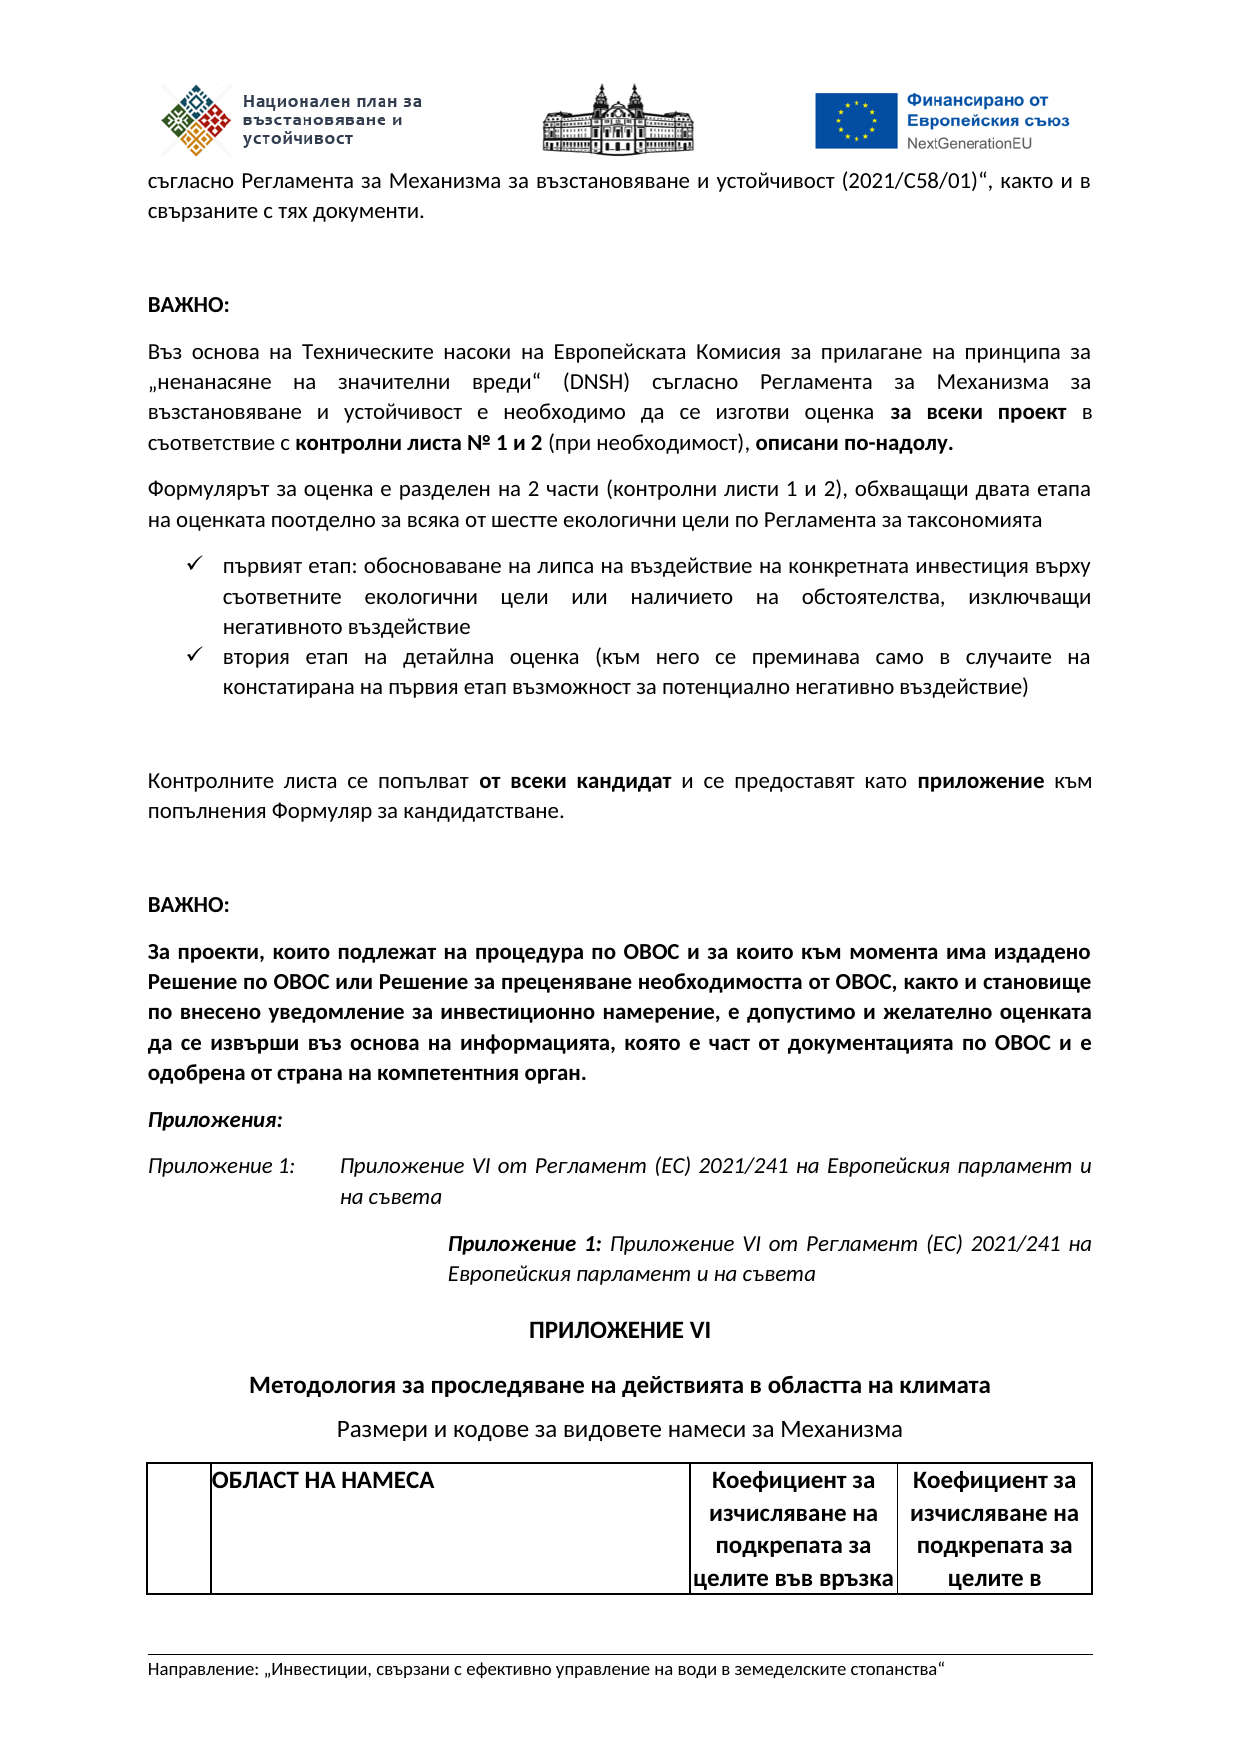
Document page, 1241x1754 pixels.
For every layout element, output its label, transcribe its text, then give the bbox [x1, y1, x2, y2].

text ПРИЛОЖЕНИЕ VI [148, 1314, 1093, 1345]
text Допълнителна информация относно прилагането на принципа за „ненанасяне на значителни вреди“, може да бъде намерена в Регламента за таксономията и в Известие на Комисията – „Технически насоки за прилагането на принципа за „ненанасяне на значителни вреди“ съгласно Регламента за Механизма за възстановяване и устойчивост (2021/C58/01)“, както и в свързаните с тях документи. [148, 167, 1093, 224]
text Приложение 1: Приложение VI от Регламент (ЕС) 2021/241 на Европейския парламент и на съвета [448, 1229, 1093, 1287]
text Методология за проследяване на действията в областта на климата [148, 1370, 1093, 1400]
text Размери и кодове за видовете намеси за Механизма [148, 1413, 1093, 1443]
text ВАЖНО: [148, 290, 1093, 318]
list втория етап на детайлна оценка (към него се преминава само в случаите на констатирана на първия етап възможност за потенциално негативно въздействие) [185, 642, 1093, 701]
text За проекти, които подлежат на процедура по ОВОС и за които към момента има издадено Решение по ОВОС или Решение за преценяване необходимостта от ОВОС, както и становище по внесено уведомление за инвестиционно намерение, е допустимо и желателно оценката да се извърши въз основа на информацията, която е част от документацията по ОВОС и е одобрена от страна на компетентния орган. [148, 937, 1093, 1086]
text Приложения: [148, 1105, 1093, 1133]
text Формулярът за оценка е разделен на 2 части (контролни листи 1 и 2), обхващащи двата етапа на оценката поотделно за всяка от шестте екологични цели по Регламента за таксономията [148, 474, 1093, 533]
text ВАЖНО: [148, 890, 1093, 918]
table_header Коефициент за изчисляване на подкрепата за целите в областта на околната среда [898, 1464, 1091, 1593]
picture [147, 73, 1093, 167]
table_header Коефициент за изчисляване на подкрепата за целите във връзка с изменението на климата [691, 1464, 897, 1593]
text Контролните листа се попълват от всеки кандидат и се предоставят като приложение към попълнения Формуляр за кандидатстване. [148, 766, 1093, 824]
table_header [148, 1464, 210, 1593]
text Приложение 1: Приложение VI от Регламент (ЕС) 2021/241 на Европейския парламент и на съвета [148, 1152, 1093, 1210]
list първият етап: обосноваване на липса на въздействие на конкретната инвестиция върху съответните екологични цели или наличието на обстоятелства, изключващи негативното въздействие [185, 552, 1093, 640]
table_header ОБЛАСТ НА НАМЕСА [212, 1464, 689, 1593]
text Въз основа на Техническите насоки на Европейската Комисия за прилагане на принципа за „ненанасяне на значителни вреди“ (DNSH) съгласно Регламента за Механизма за възстановяване и устойчивост е необходимо да се изготви оценка за всеки проект в съответствие с контролни листа № 1 и 2 (при необходимост), описани по-надолу. [148, 337, 1093, 456]
